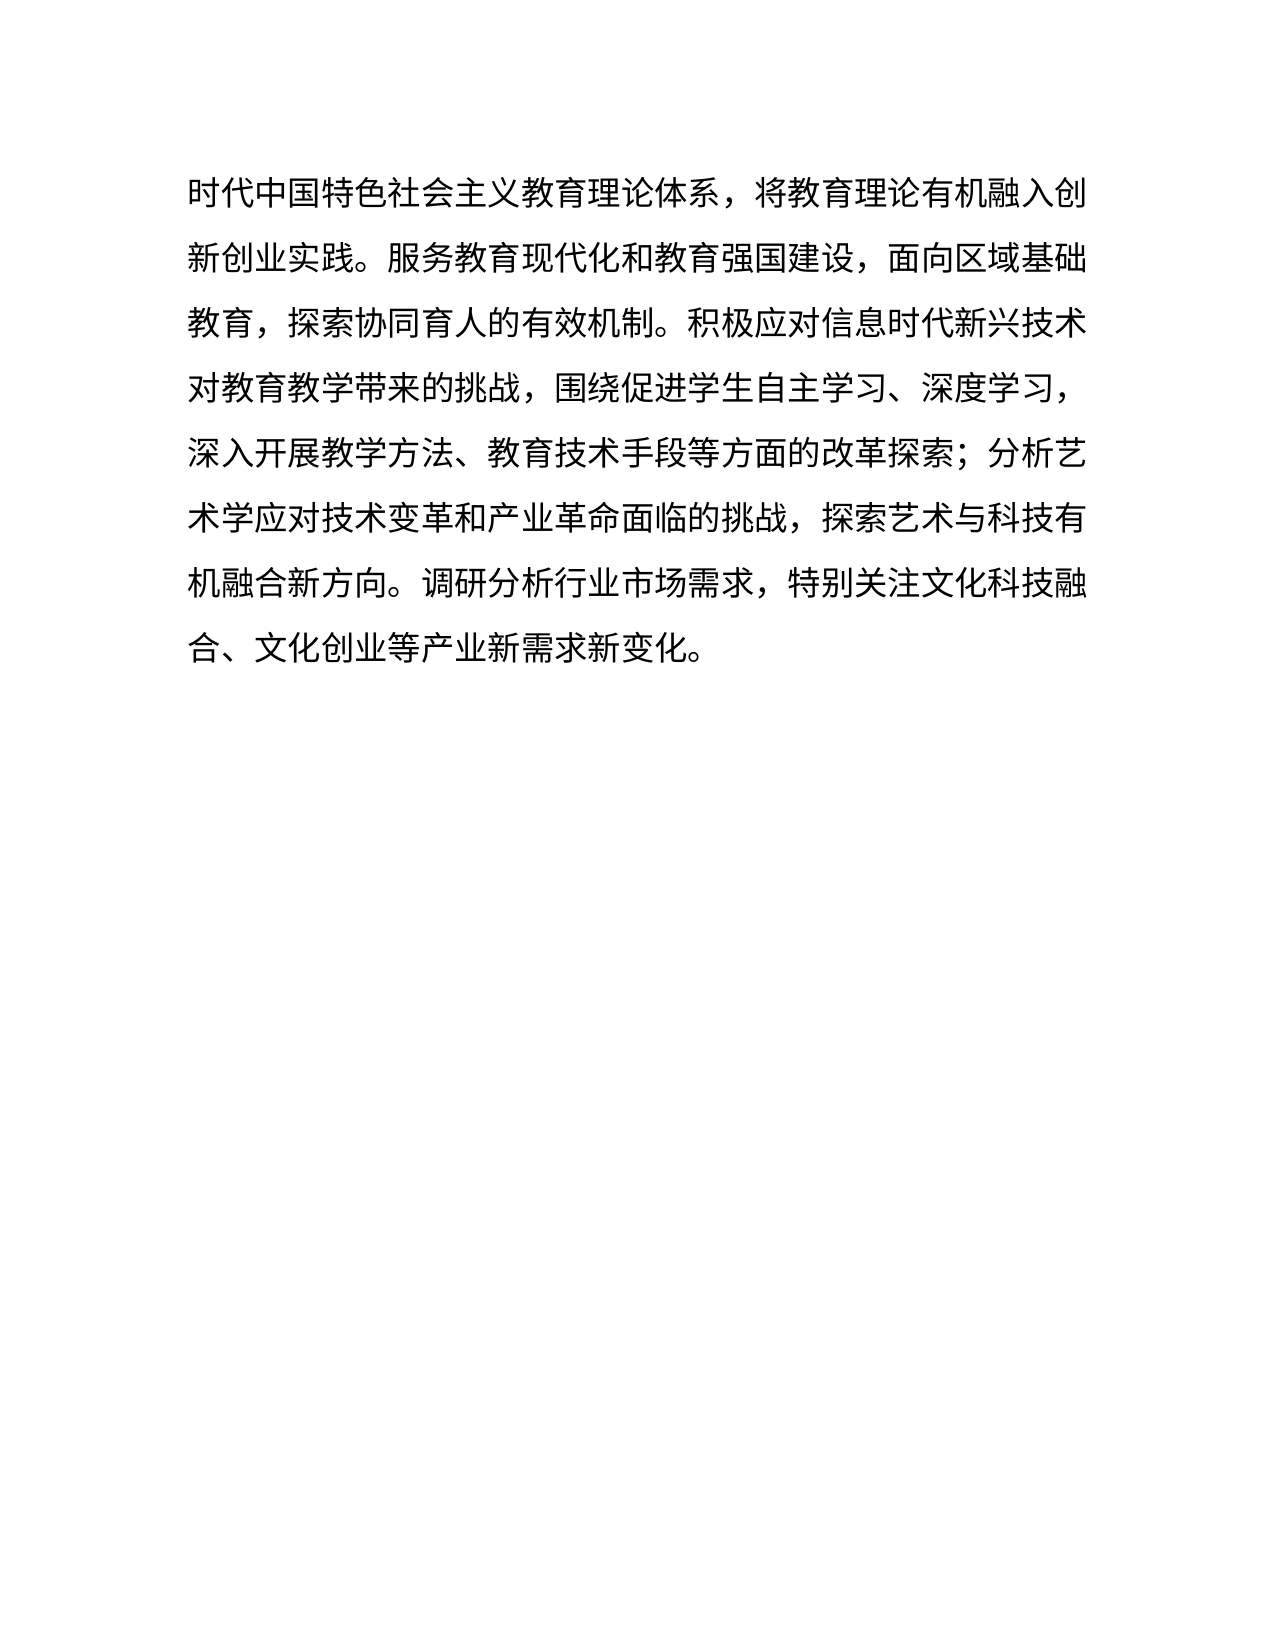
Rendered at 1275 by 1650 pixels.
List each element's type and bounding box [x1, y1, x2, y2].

text [187, 159, 1087, 679]
